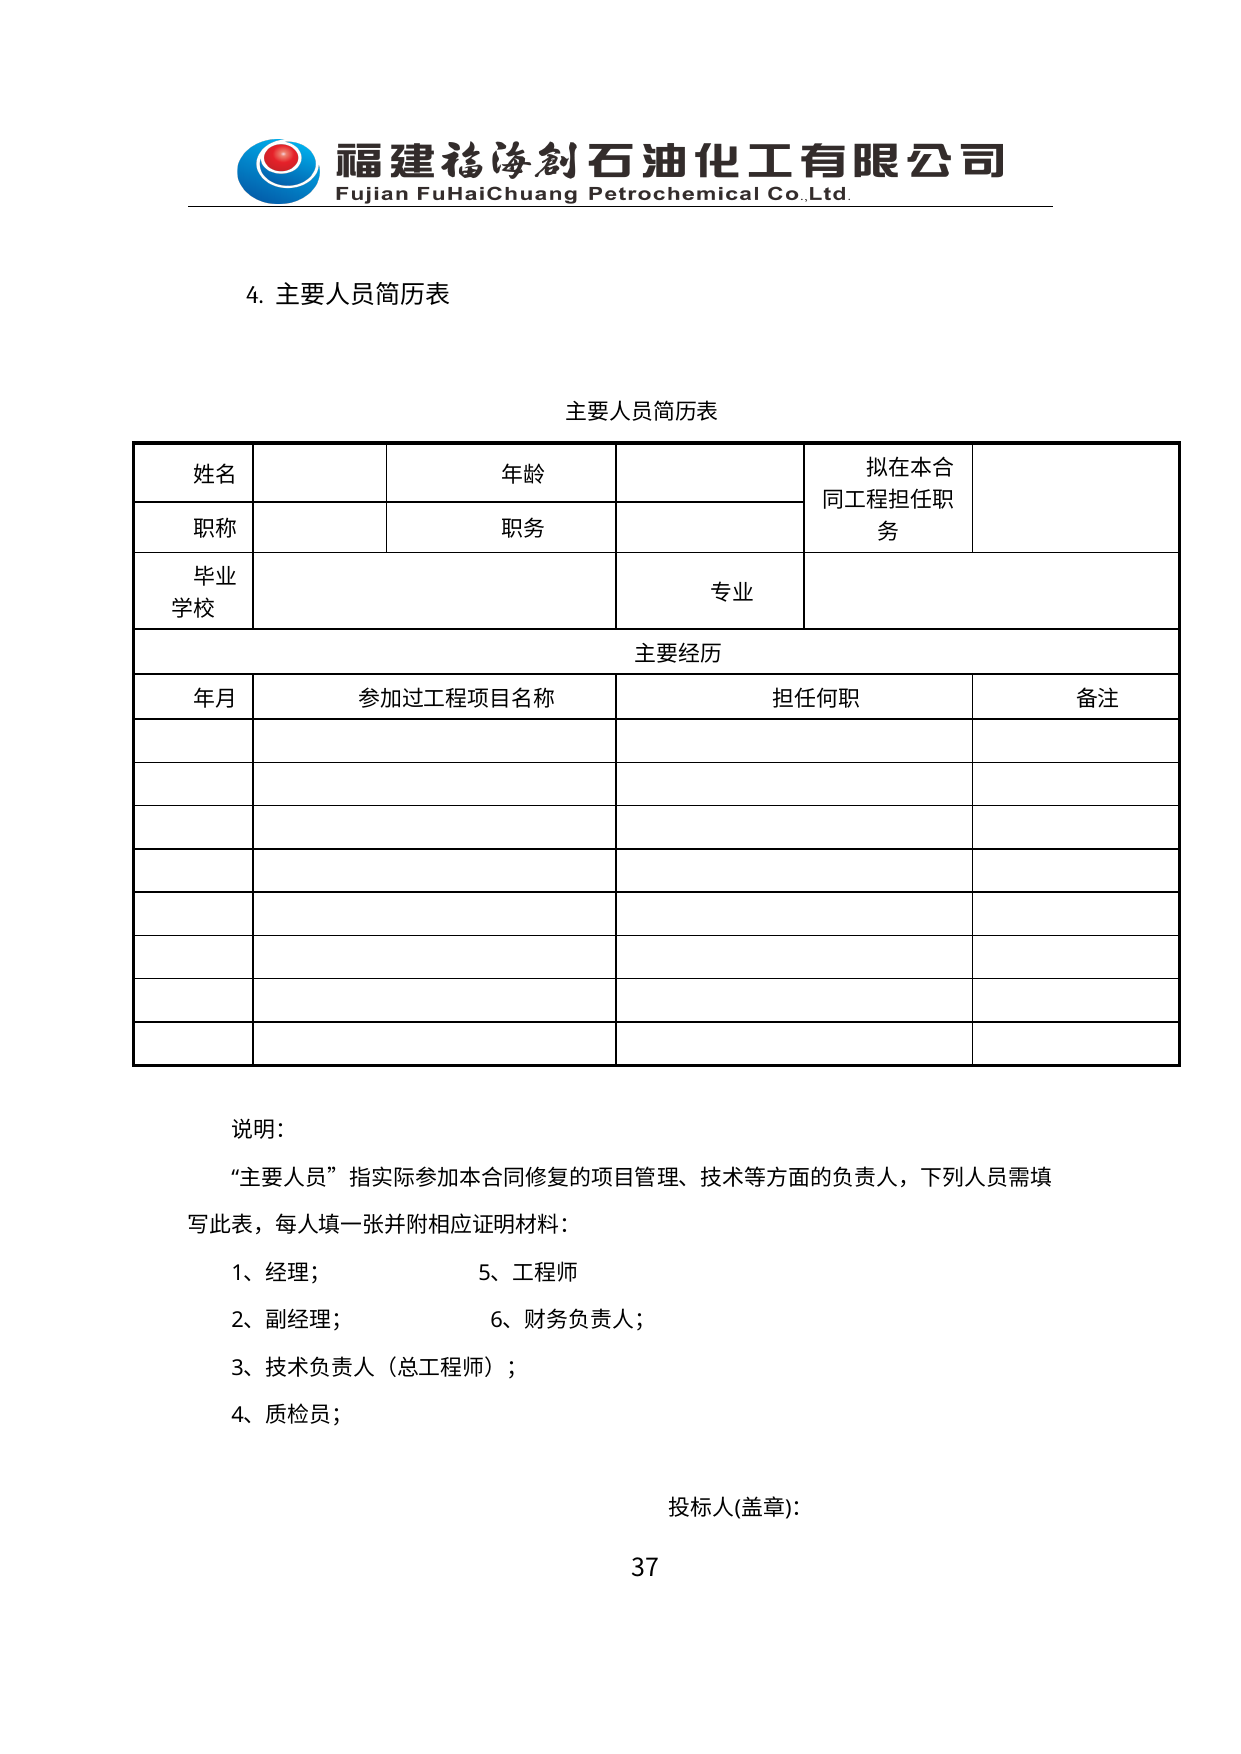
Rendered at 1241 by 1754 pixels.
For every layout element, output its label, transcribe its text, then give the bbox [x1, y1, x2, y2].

table_cell [254, 850, 615, 891]
text 2、副经理； 6、财务负责人； [187, 1302, 1053, 1334]
table_cell [135, 806, 252, 848]
table_header 年龄 [387, 445, 615, 501]
table_cell [135, 979, 252, 1021]
table_header 姓名 [135, 445, 252, 501]
table_cell [617, 806, 972, 848]
table_cell 专业 [617, 553, 803, 628]
table_cell [254, 936, 615, 978]
table_cell [254, 503, 386, 551]
table_header [254, 445, 386, 501]
table_cell [973, 979, 1178, 1021]
table_cell [254, 979, 615, 1021]
table_cell [617, 936, 972, 978]
text 4、质检员； [187, 1397, 1053, 1429]
table_cell [617, 1023, 972, 1064]
table_header [617, 445, 803, 501]
table_cell [617, 850, 972, 891]
table_cell 职称 [135, 503, 252, 551]
table_cell 备注 [973, 675, 1178, 718]
table_cell 年月 [135, 675, 252, 718]
picture [237, 139, 1003, 204]
table_cell [973, 1023, 1178, 1064]
table_header 拟在本合同工程担任职务 [805, 445, 972, 551]
table_cell [973, 893, 1178, 934]
text 1、经理； 5、工程师 [187, 1254, 1053, 1286]
table_cell [135, 763, 252, 805]
text 投标人(盖章)： [187, 1490, 1053, 1521]
table_cell 担任何职 [617, 675, 972, 718]
table_cell [973, 936, 1178, 978]
table_cell [135, 720, 252, 762]
table_cell [254, 1023, 615, 1064]
table_cell [617, 763, 972, 805]
table_cell [973, 806, 1178, 848]
table_cell [973, 763, 1178, 805]
table_cell [973, 720, 1178, 762]
table_cell [805, 553, 1178, 628]
table_cell 主要经历 [135, 630, 1178, 673]
table_cell 毕业学校 [135, 553, 252, 628]
table_cell [617, 503, 803, 551]
text 主要人员简历表 [187, 394, 1053, 426]
table_cell [135, 850, 252, 891]
table_cell 参加过工程项目名称 [254, 675, 615, 718]
table_cell [617, 720, 972, 762]
table_cell [617, 893, 972, 934]
text 3、技术负责人（总工程师）； [187, 1350, 1053, 1382]
table_cell [254, 763, 615, 805]
table_cell [135, 1023, 252, 1064]
table_cell [135, 893, 252, 934]
table_cell [254, 720, 615, 762]
table_cell [254, 553, 615, 628]
table_cell [254, 806, 615, 848]
table_cell [135, 936, 252, 978]
table_cell 职务 [387, 503, 615, 551]
table_header [973, 445, 1178, 551]
title 主要人员简历表 [246, 260, 1053, 325]
table_cell [254, 893, 615, 934]
text “主要人员”指实际参加本合同修复的项目管理、技术等方面的负责人，下列人员需填写此表，每人填一张并附相应证明材料： [187, 1159, 1053, 1239]
table_cell [617, 979, 972, 1021]
table_cell [973, 850, 1178, 891]
text 说明： [187, 1112, 1053, 1144]
